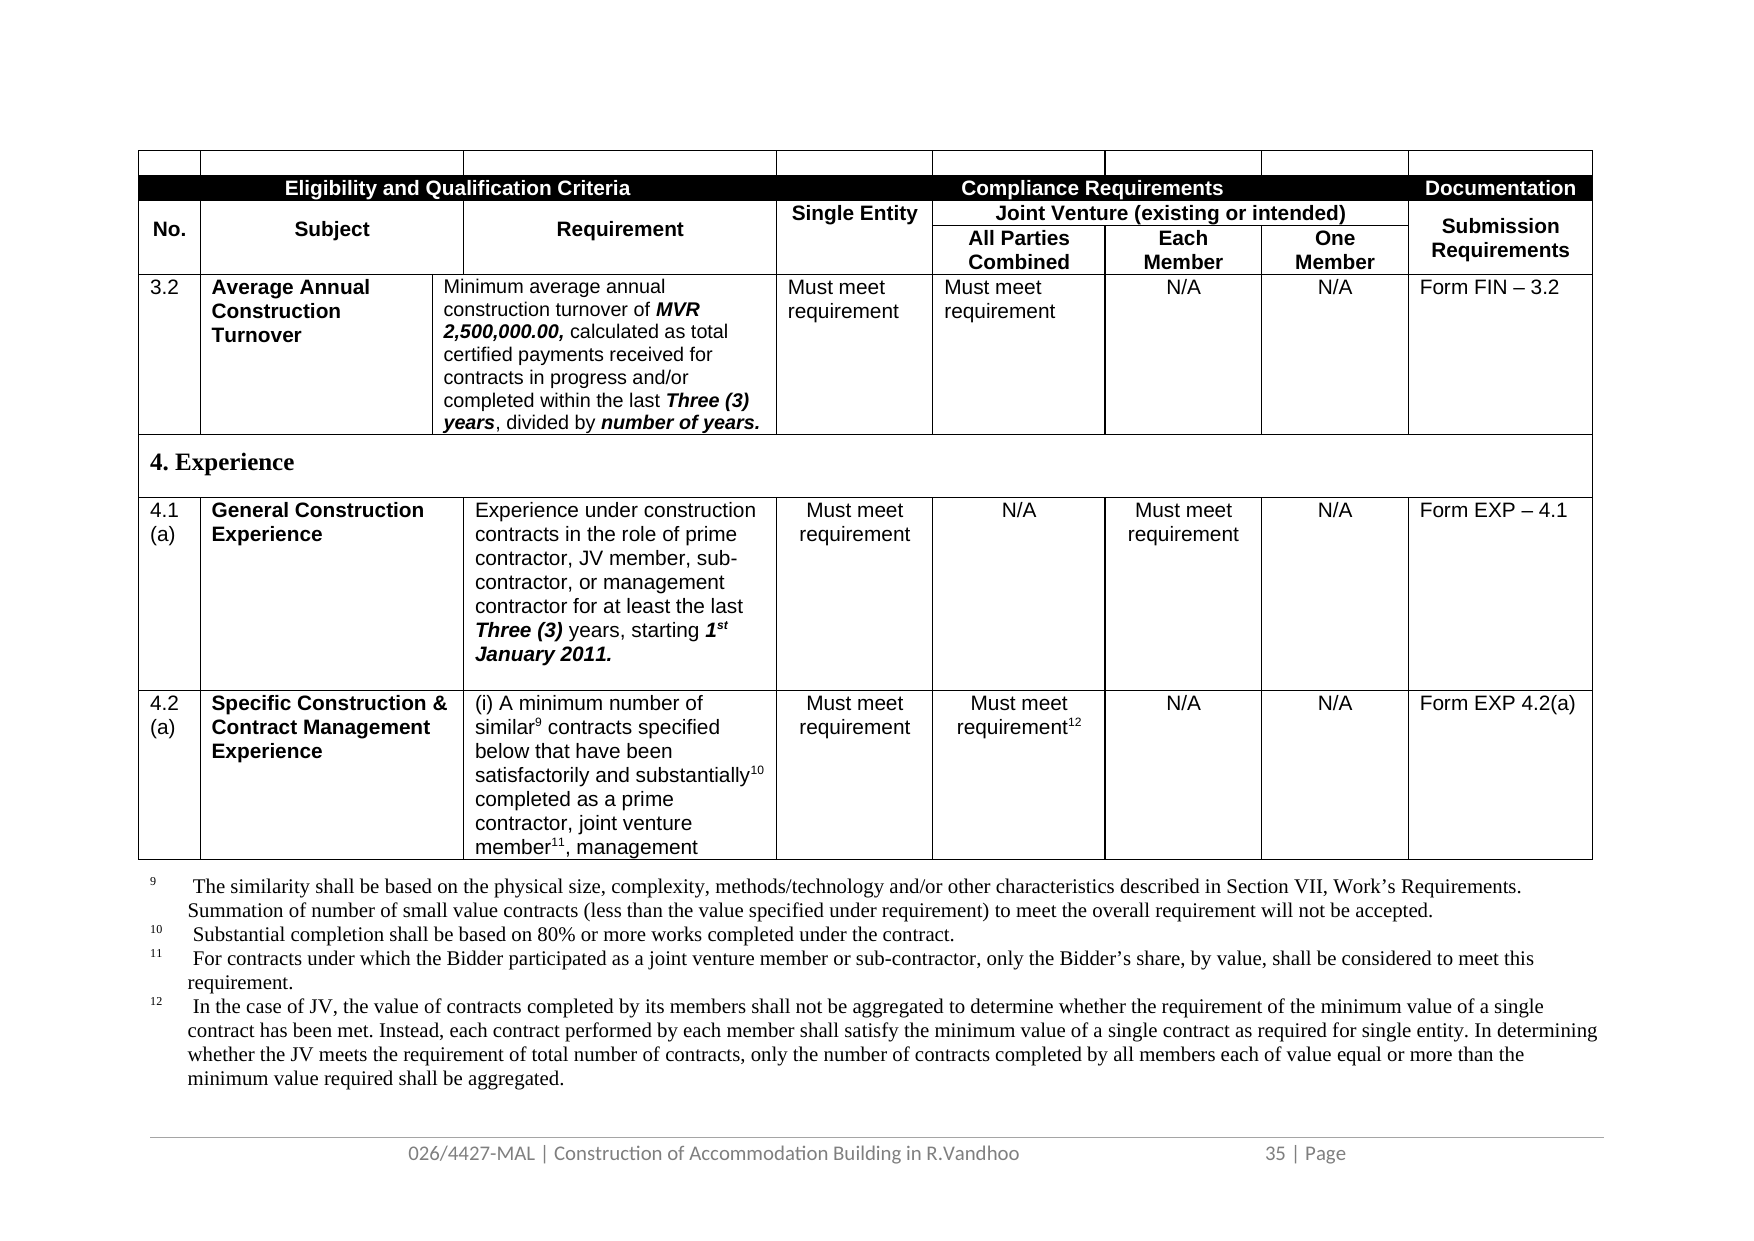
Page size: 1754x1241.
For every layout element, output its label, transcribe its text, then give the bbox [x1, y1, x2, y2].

table_header [933, 151, 1104, 175]
table_cell N/A [1106, 691, 1261, 858]
table_header [1262, 151, 1408, 175]
table_cell 3.2 [139, 275, 200, 434]
table_header [1106, 151, 1261, 175]
table_cell Single Entity [777, 201, 932, 274]
table_cell Must meet requirement [1106, 498, 1261, 690]
table_cell Submission Requirements [1409, 201, 1592, 274]
table_header [1409, 151, 1592, 175]
table_cell General Construction Experience [201, 498, 463, 690]
table_cell Must meet requirement [777, 275, 932, 434]
table_cell All Parties Combined [933, 226, 1104, 274]
table_cell Must meet requirement [777, 691, 932, 858]
table_cell N/A [1106, 275, 1261, 434]
table_header [777, 151, 932, 175]
table_cell Minimum average annual construction turnover of MVR 2,500,000.00, calculated as total certified payments received for contracts in progress and/or completed within the last Three (3) years, divided by number of years. [433, 275, 776, 434]
table_cell Must meet requirement [777, 498, 932, 690]
table_cell N/A [933, 498, 1104, 690]
table_cell Subject [201, 201, 463, 274]
table_cell (i) A minimum number of similar contracts specified below that have been satisfactorily and substantially completed as a prime contractor, joint venture member, management contractor or sub-contractor11 between 1st January 2011 and application submission deadline: (i) 2 contracts, each of minimum value MVR 1,750,000.00. [464, 691, 776, 858]
table_cell Eligibility and Qualification Criteria [139, 176, 776, 200]
table_cell Joint Venture (existing or intended) [933, 201, 1408, 225]
table_cell 4.2 (a) [139, 691, 200, 858]
table_cell Average Annual Construction Turnover [201, 275, 432, 434]
table_cell Compliance Requirements [777, 176, 1408, 200]
table_cell Must meet requirement [933, 275, 1104, 434]
table_cell Form FIN – 3.2 [1409, 275, 1592, 434]
table_cell No. [139, 201, 200, 274]
table_header [464, 151, 776, 175]
table_cell Form EXP – 4.1 [1409, 498, 1592, 690]
table_cell Specific Construction & Contract Management Experience [201, 691, 463, 858]
table_cell N/A [1262, 275, 1408, 434]
table_cell N/A [1262, 691, 1408, 858]
table_cell Must meet requirement [933, 691, 1104, 858]
table_cell Each Member [1106, 226, 1261, 274]
table_header [139, 151, 200, 175]
table_cell Requirement [464, 201, 776, 274]
table_header [201, 151, 463, 175]
table_cell Documentation [1409, 176, 1592, 200]
table_cell N/A [1262, 498, 1408, 690]
table_cell Experience under construction contracts in the role of prime contractor, JV member, sub-contractor, or management contractor for at least the last Three (3) years, starting 1st January 2011. [464, 498, 776, 690]
table_cell 4.1 (a) [139, 498, 200, 690]
table_cell 4. Experience [139, 435, 1592, 497]
table_cell One Member [1262, 226, 1408, 274]
table_cell Form EXP 4.2(a) [1409, 691, 1592, 858]
